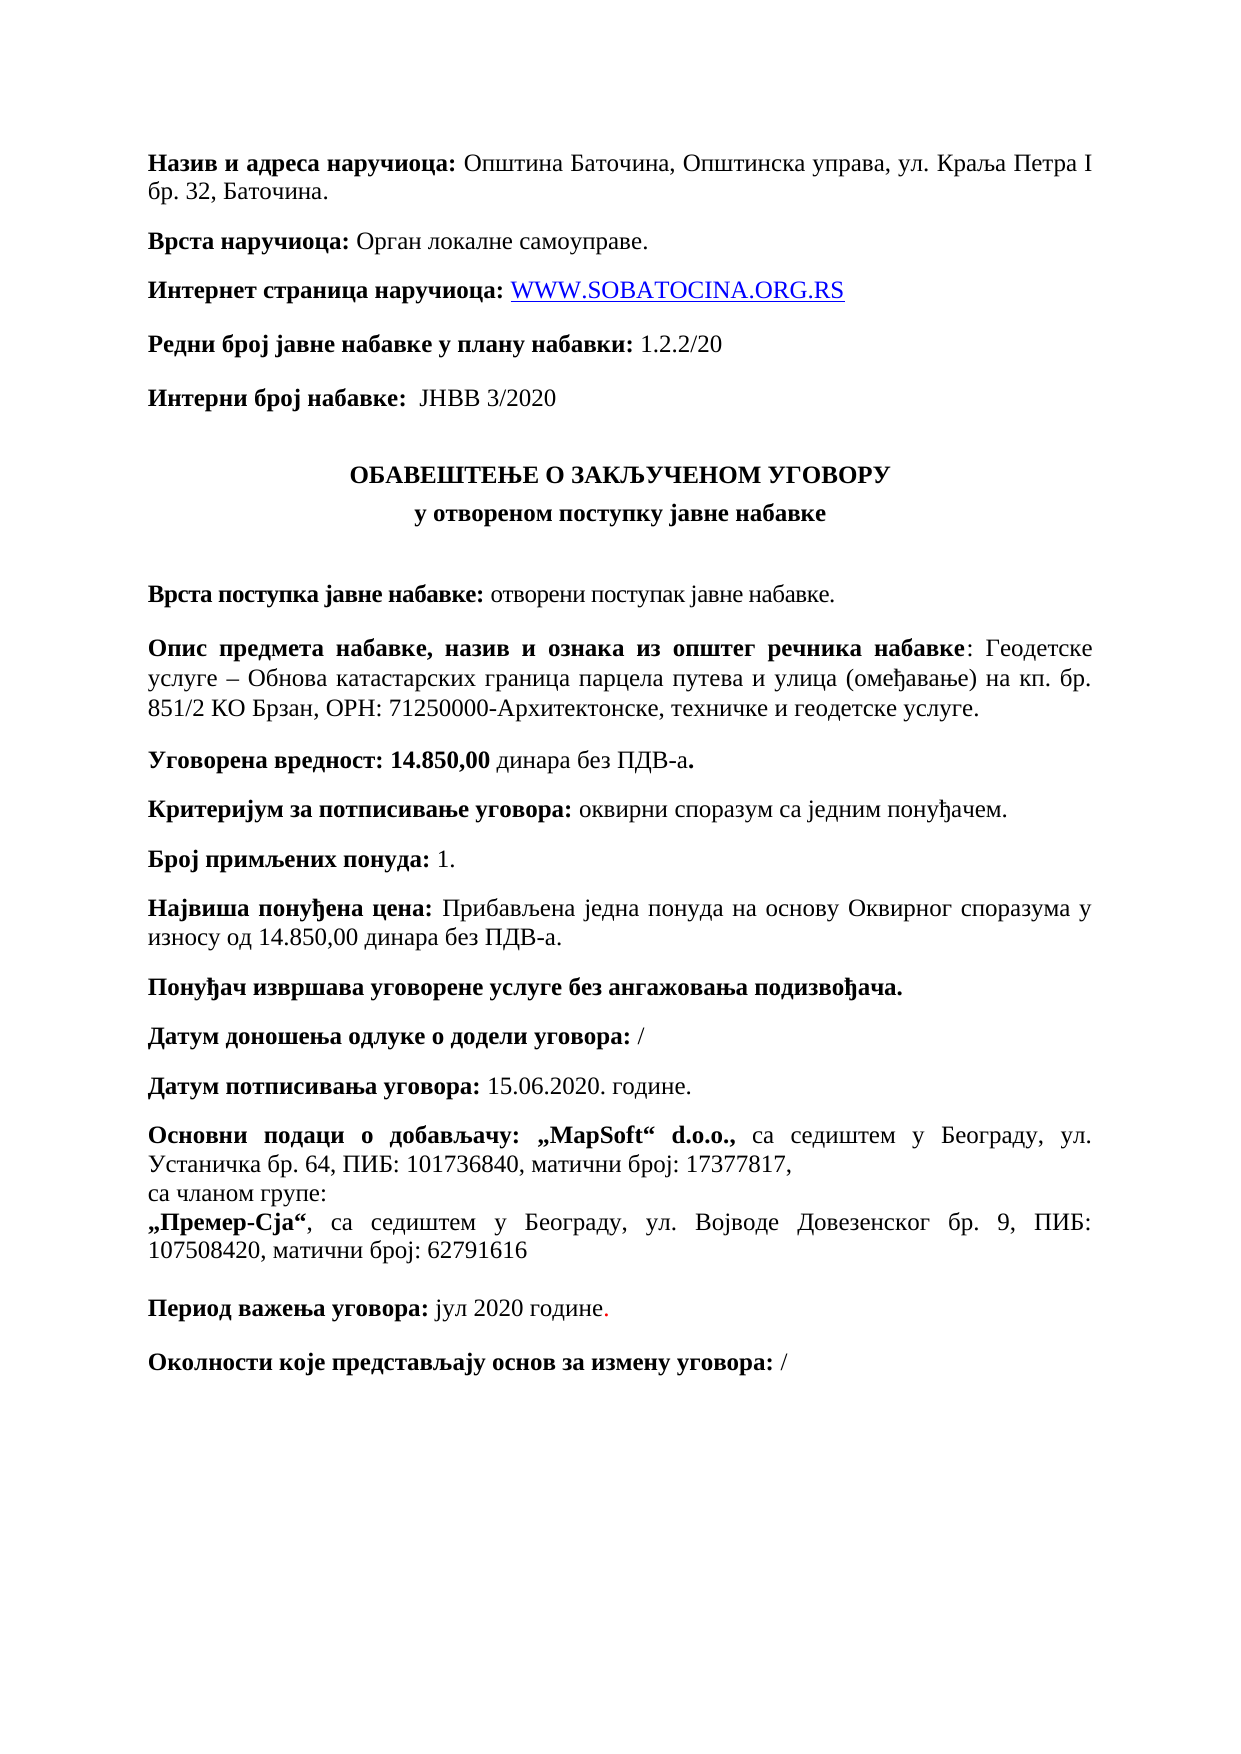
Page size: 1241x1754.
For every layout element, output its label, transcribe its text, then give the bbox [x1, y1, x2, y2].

text Назив и адреса наручиоца: Oпштина Баточина, Општинска управа, ул. Краља Петра I бр. 32, Баточина. [148, 148, 1092, 205]
text Понуђач извршава уговорене услуге без ангажовања подизвођача. [148, 972, 1092, 1001]
text Интерни број набавке: ЈНВВ 3/2020 [148, 383, 1092, 412]
text Околности које представљају основ за измену уговора: / [148, 1347, 1092, 1376]
text Уговорена вредност: 14.850,00 динара без ПДВ-а. [148, 745, 1092, 773]
text Највиша понуђена цена: Прибављена једна понуда на основу Оквирног споразума у износу од 14.850,00 динара без ПДВ-а. [148, 893, 1092, 951]
text Период важења уговора: јул 2020 године. [148, 1293, 1092, 1322]
text са чланом групе: [148, 1178, 1092, 1207]
text Број примљених понуда: 1. [148, 844, 1092, 873]
text Интернет страница наручиоца: WWW.SOBATOCINA.ORG.RS [148, 276, 1092, 304]
text Опис предмета набавке, назив и ознака из општег речника набавке: Геодетске услуге – Обнова катастарских граница парцела путева и улица (омеђавање) на кп. бр. 851/2 КО Брзан, ОРН: 71250000-Архитектонске, техничке и геодетске услуге. [148, 633, 1092, 722]
text Редни број јавне набавке у плану набавки: 1.2.2/20 [148, 329, 1092, 358]
text Врста поступка јавне набавке: отворени поступак јавне набавке. [148, 579, 1092, 608]
text „Премер-Сја“, са седиштем у Београду, ул. Војводе Довезенског бр. 9, ПИБ: 107508420, матични број: 62791616 [148, 1207, 1092, 1264]
text Датум потписивања уговора: 15.06.2020. године. [148, 1071, 1092, 1100]
text Основни подаци о добављачу: „MapSoft“ d.o.o., са седиштем у Београду, ул. Устаничка бр. 64, ПИБ: 101736840, матични број: 17377817, [148, 1121, 1092, 1178]
text Датум доношења одлуке о додели уговора: / [148, 1021, 1092, 1050]
text Критеријум за потписивање уговора: оквирни споразум са једним понуђачем. [148, 794, 1092, 823]
text ОБАВЕШТЕЊЕ О ЗАКЉУЧЕНОМ УГОВОРУ у отвореном поступку јавне набавке [148, 454, 1092, 529]
text Врста наручиоца: Орган локалне самоуправе. [148, 226, 1092, 255]
